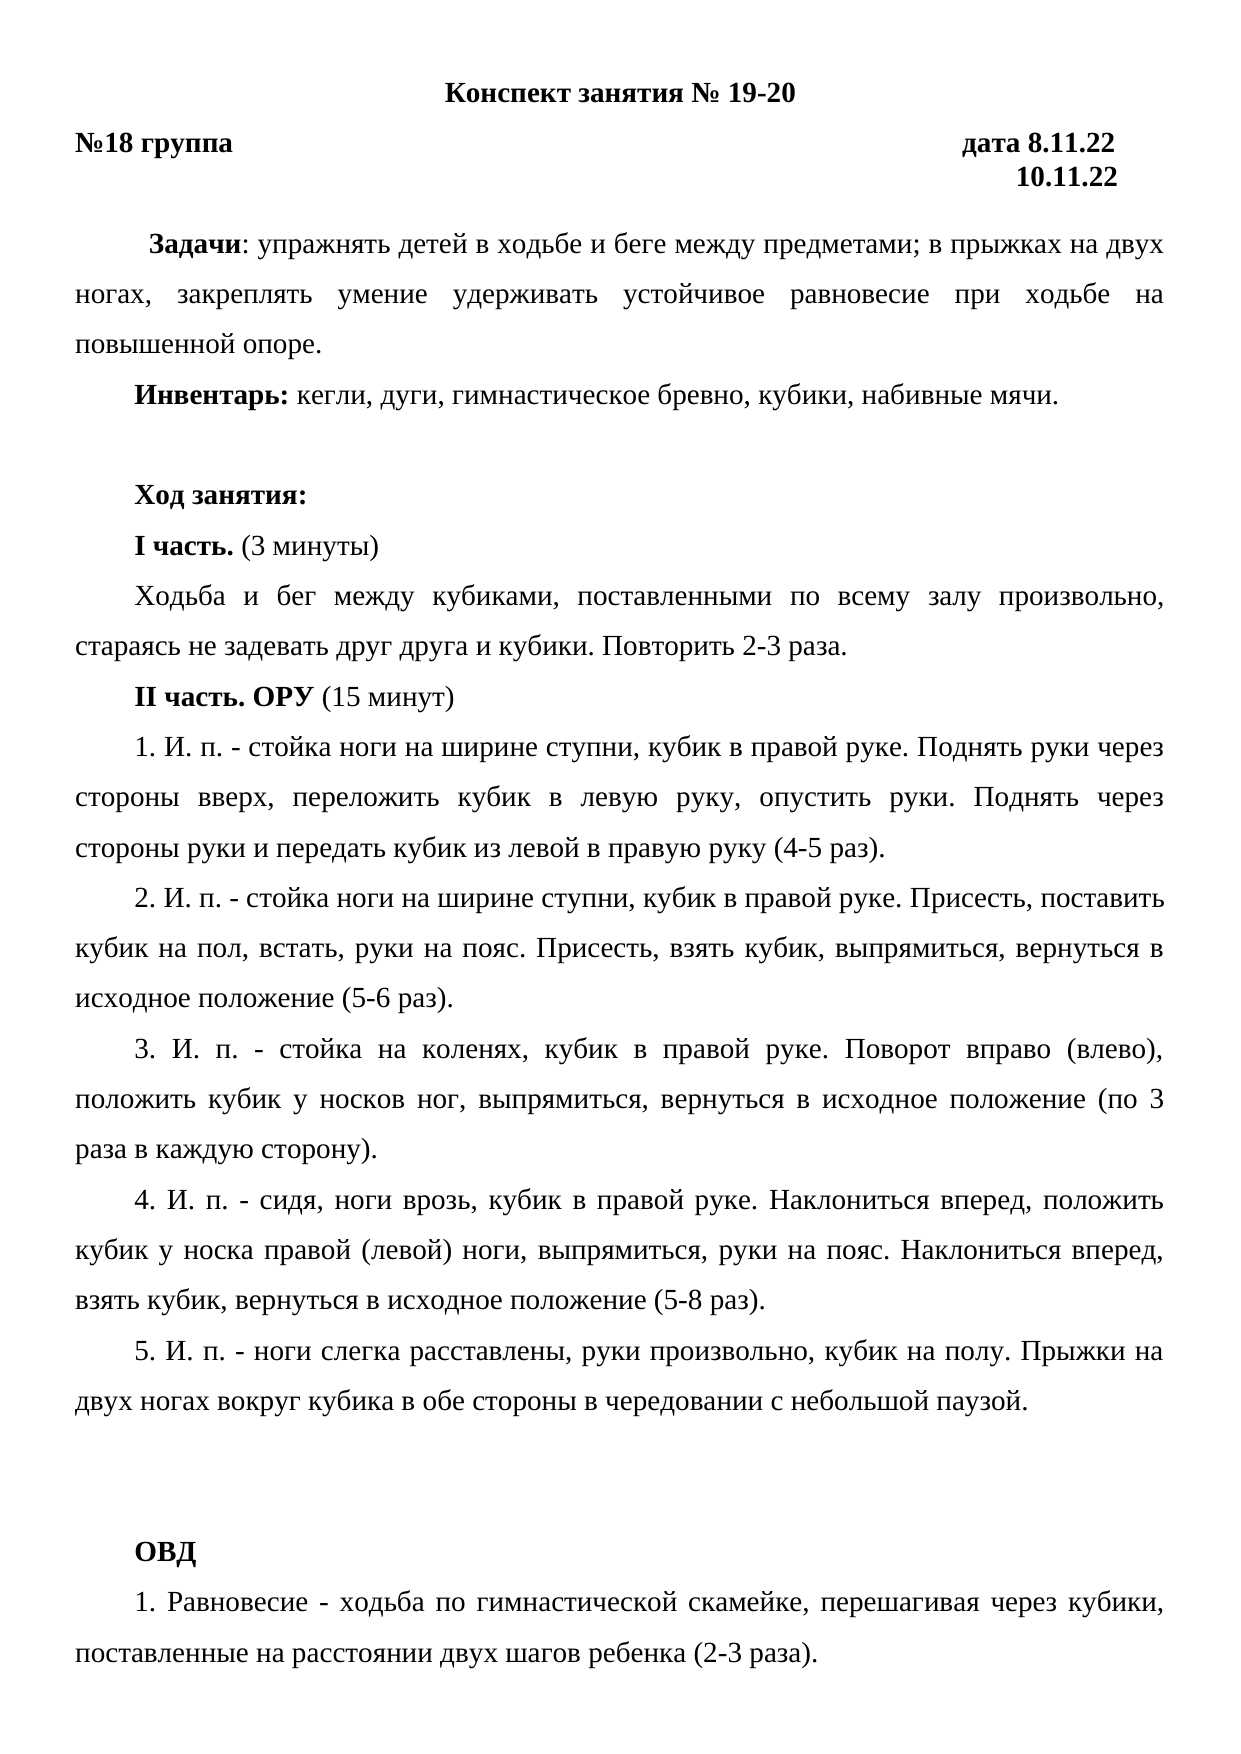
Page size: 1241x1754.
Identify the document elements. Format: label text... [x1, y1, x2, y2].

text Инвентарь: кегли, дуги, гимнастическое бревно, кубики, набивные мячи. [75, 377, 1165, 410]
text Ход занятия: [75, 477, 1165, 511]
text 1. Равновесие - ходьба по гимнастической скамейке, перешагивая через кубики, поставленные на расстоянии двух шагов ребенка (2-3 раза). [75, 1584, 1165, 1668]
text 4. И. п. - сидя, ноги врозь, кубик в правой руке. Наклониться вперед, положить кубик у носка правой (левой) ноги, выпрямиться, руки на пояс. Наклониться вперед, взять кубик, вернуться в исходное положение (5-8 раз). [75, 1182, 1165, 1316]
text №18 группа дата 8.11.22 [75, 125, 1165, 159]
text 3. И. п. - стойка на коленях, кубик в правой руке. Поворот вправо (влево), положить кубик у носков ног, выпрямиться, вернуться в исходное положение (по 3 раза в каждую сторону). [75, 1031, 1165, 1165]
text I часть. (3 минуты) [75, 528, 1165, 561]
text 5. И. п. - ноги слегка расставлены, руки произвольно, кубик на полу. Прыжки на двух ногах вокруг кубика в обе стороны в чередовании с небольшой паузой. [75, 1333, 1165, 1417]
text Конспект занятия № 19-20 [75, 75, 1165, 108]
text Задачи: упражнять детей в ходьбе и беге между предметами; в прыжках на двух ногах, закреплять умение удерживать устойчивое равновесие при ходьбе на повышенной опоре. [75, 226, 1165, 360]
text 1. И. п. - стойка ноги на ширине ступни, кубик в правой руке. Поднять руки через стороны вверх, переложить кубик в левую руку, опустить руки. Поднять через стороны руки и передать кубик из левой в правую руку (4-5 раз). [75, 729, 1165, 863]
text 2. И. п. - стойка ноги на ширине ступни, кубик в правой руке. Присесть, поставить кубик на пол, встать, руки на пояс. Присесть, взять кубик, выпрямиться, вернуться в исходное положение (5-6 раз). [75, 880, 1165, 1014]
text ОВД [75, 1534, 1165, 1568]
text II часть. ОРУ (15 минут) [75, 679, 1165, 712]
text Ходьба и бег между кубиками, поставленными по всему залу произвольно, стараясь не задевать друг друга и кубики. Повторить 2-3 раза. [75, 578, 1165, 662]
text 10.11.22 [75, 159, 1165, 192]
